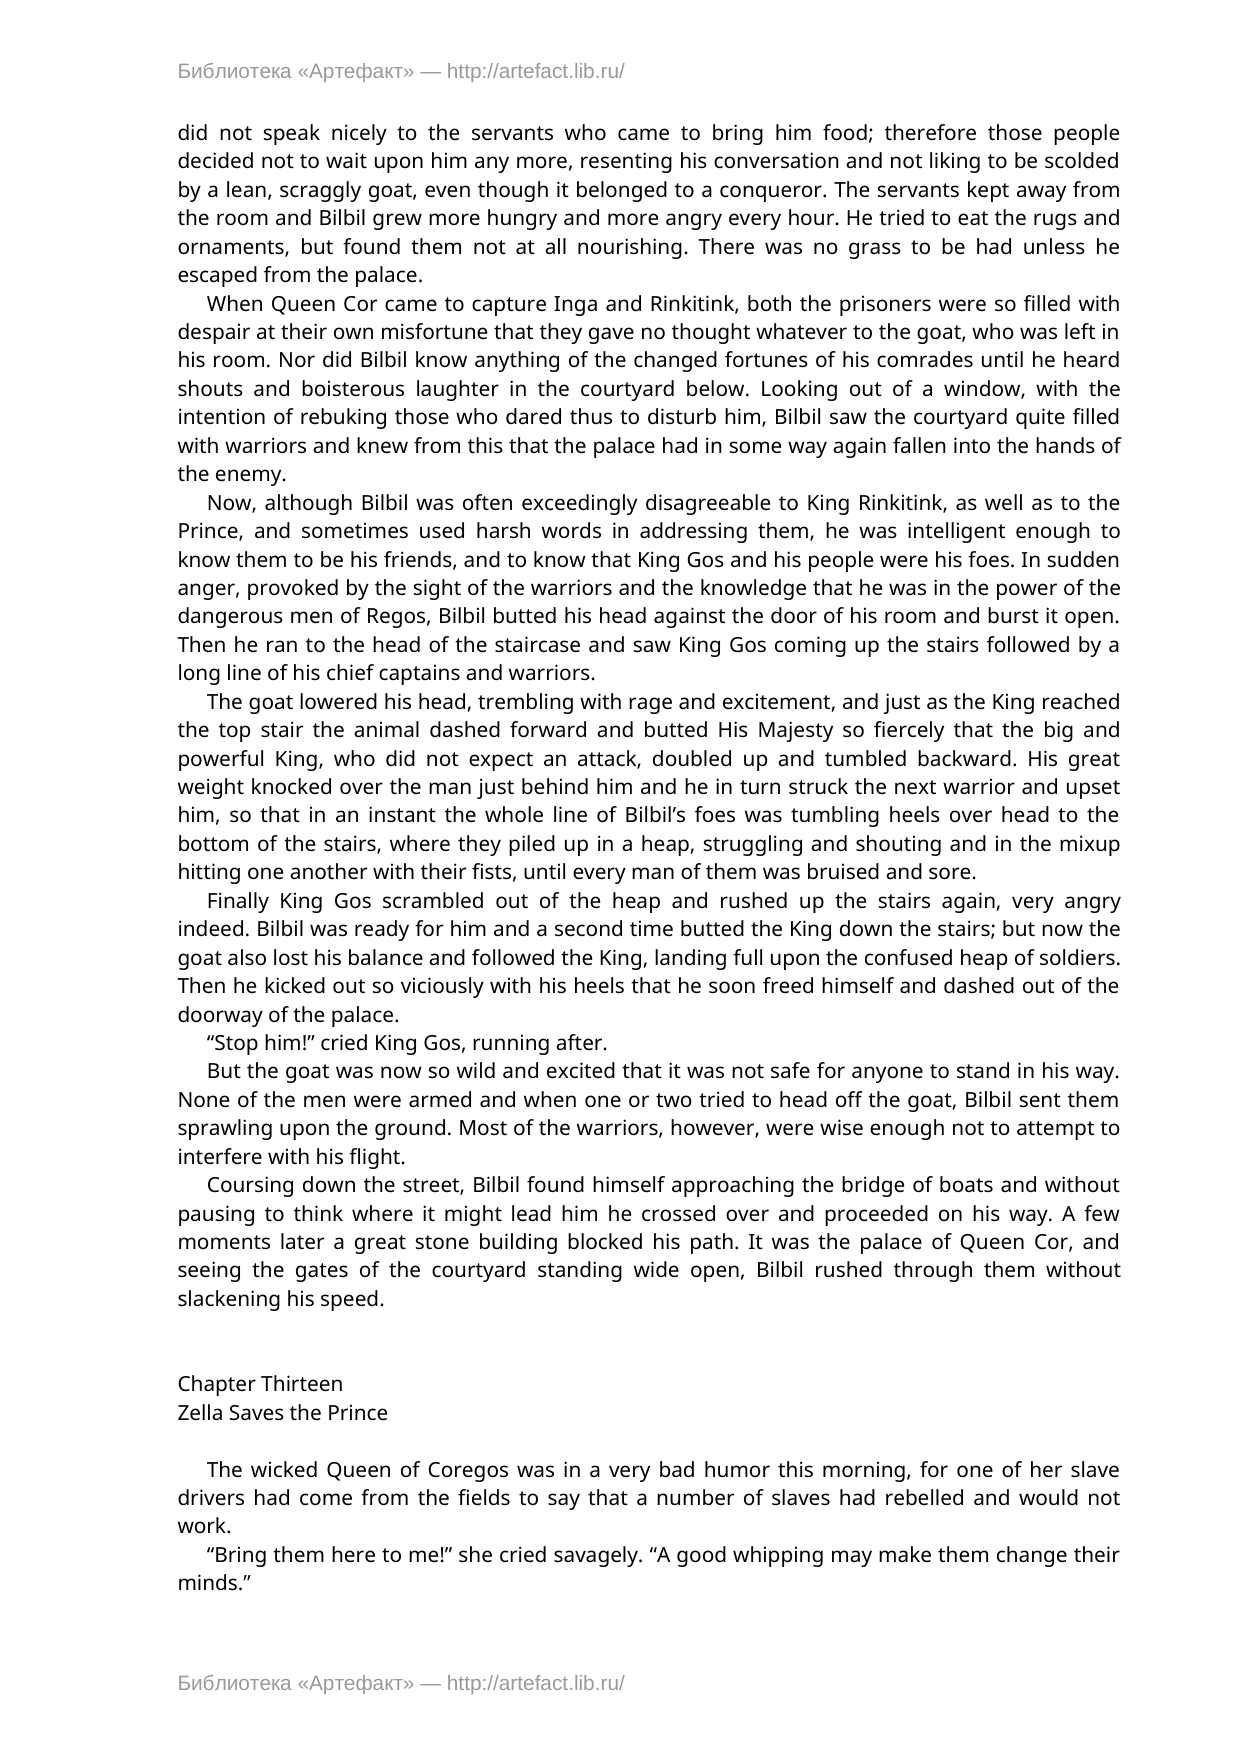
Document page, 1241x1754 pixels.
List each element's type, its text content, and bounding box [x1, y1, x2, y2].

text The goat lowered his head, trembling with rage and excitement, and just as the King reached the top stair the animal dashed forward and butted His Majesty so fiercely that the big and powerful King, who did not expect an attack, doubled up and tumbled backward. His great weight knocked over the man just behind him and he in turn struck the next warrior and upset him, so that in an instant the whole line of Bilbil’s foes was tumbling heels over head to the bottom of the stairs, where they piled up in a heap, struggling and shouting and in the mixup hitting one another with their fists, until every man of them was bruised and sore. [177, 687, 1122, 886]
text “Stop him!” cried King Gos, running after. [177, 1028, 1122, 1057]
text Now, although Bilbil was often exceedingly disagreeable to King Rinkitink, as well as to the Prince, and sometimes used harsh words in addressing them, he was intelligent enough to know them to be his friends, and to know that King Gos and his people were his foes. In sudden anger, provoked by the sight of the warriors and the knowledge that he was in the power of the dangerous men of Regos, Bilbil butted his head against the door of his room and burst it open. Then he ran to the head of the staircase and saw King Gos coming up the stairs followed by a long line of his chief captains and warriors. [177, 488, 1122, 687]
subtitle Chapter Thirteen [177, 1369, 1122, 1398]
text But the goat was now so wild and excited that it was not safe for anyone to stand in his way. None of the men were armed and when one or two tried to head off the goat, Bilbil sent them sprawling upon the ground. Most of the warriors, however, were wise enough not to attempt to interfere with his flight. [177, 1057, 1122, 1170]
subtitle Zella Saves the Prince [177, 1398, 1122, 1426]
text Finally King Gos scrambled out of the heap and rushed up the stairs again, very angry indeed. Bilbil was ready for him and a second time butted the King down the stairs; but now the goat also lost his balance and followed the King, landing full upon the confused heap of soldiers. Then he kicked out so viciously with his heels that he soon freed himself and dashed out of the doorway of the palace. [177, 886, 1122, 1028]
text “Bring them here to me!” she cried savagely. “A good whipping may make them change their minds.” [177, 1540, 1122, 1597]
text Coursing down the street, Bilbil found himself approaching the bridge of boats and without pausing to think where it might lead him he crossed over and proceeded on his way. A few moments later a great stone building blocked his path. It was the palace of Queen Cor, and seeing the gates of the courtyard standing wide open, Bilbil rushed through them without slackening his speed. [177, 1170, 1122, 1312]
text The wicked Queen of Coregos was in a very bad humor this morning, for one of her slave drivers had come from the fields to say that a number of slaves had rebelled and would not work. [177, 1455, 1122, 1540]
text When Queen Cor came to capture Inga and Rinkitink, both the prisoners were so filled with despair at their own misfortune that they gave no thought whatever to the goat, who was left in his room. Nor did Bilbil know anything of the changed fortunes of his comrades until he heard shouts and boisterous laughter in the courtyard below. Looking out of a window, with the intention of rebuking those who dared thus to disturb him, Bilbil saw the courtyard quite filled with warriors and knew from this that the palace had in some way again fallen into the hands of the enemy. [177, 289, 1122, 488]
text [177, 118, 1122, 289]
